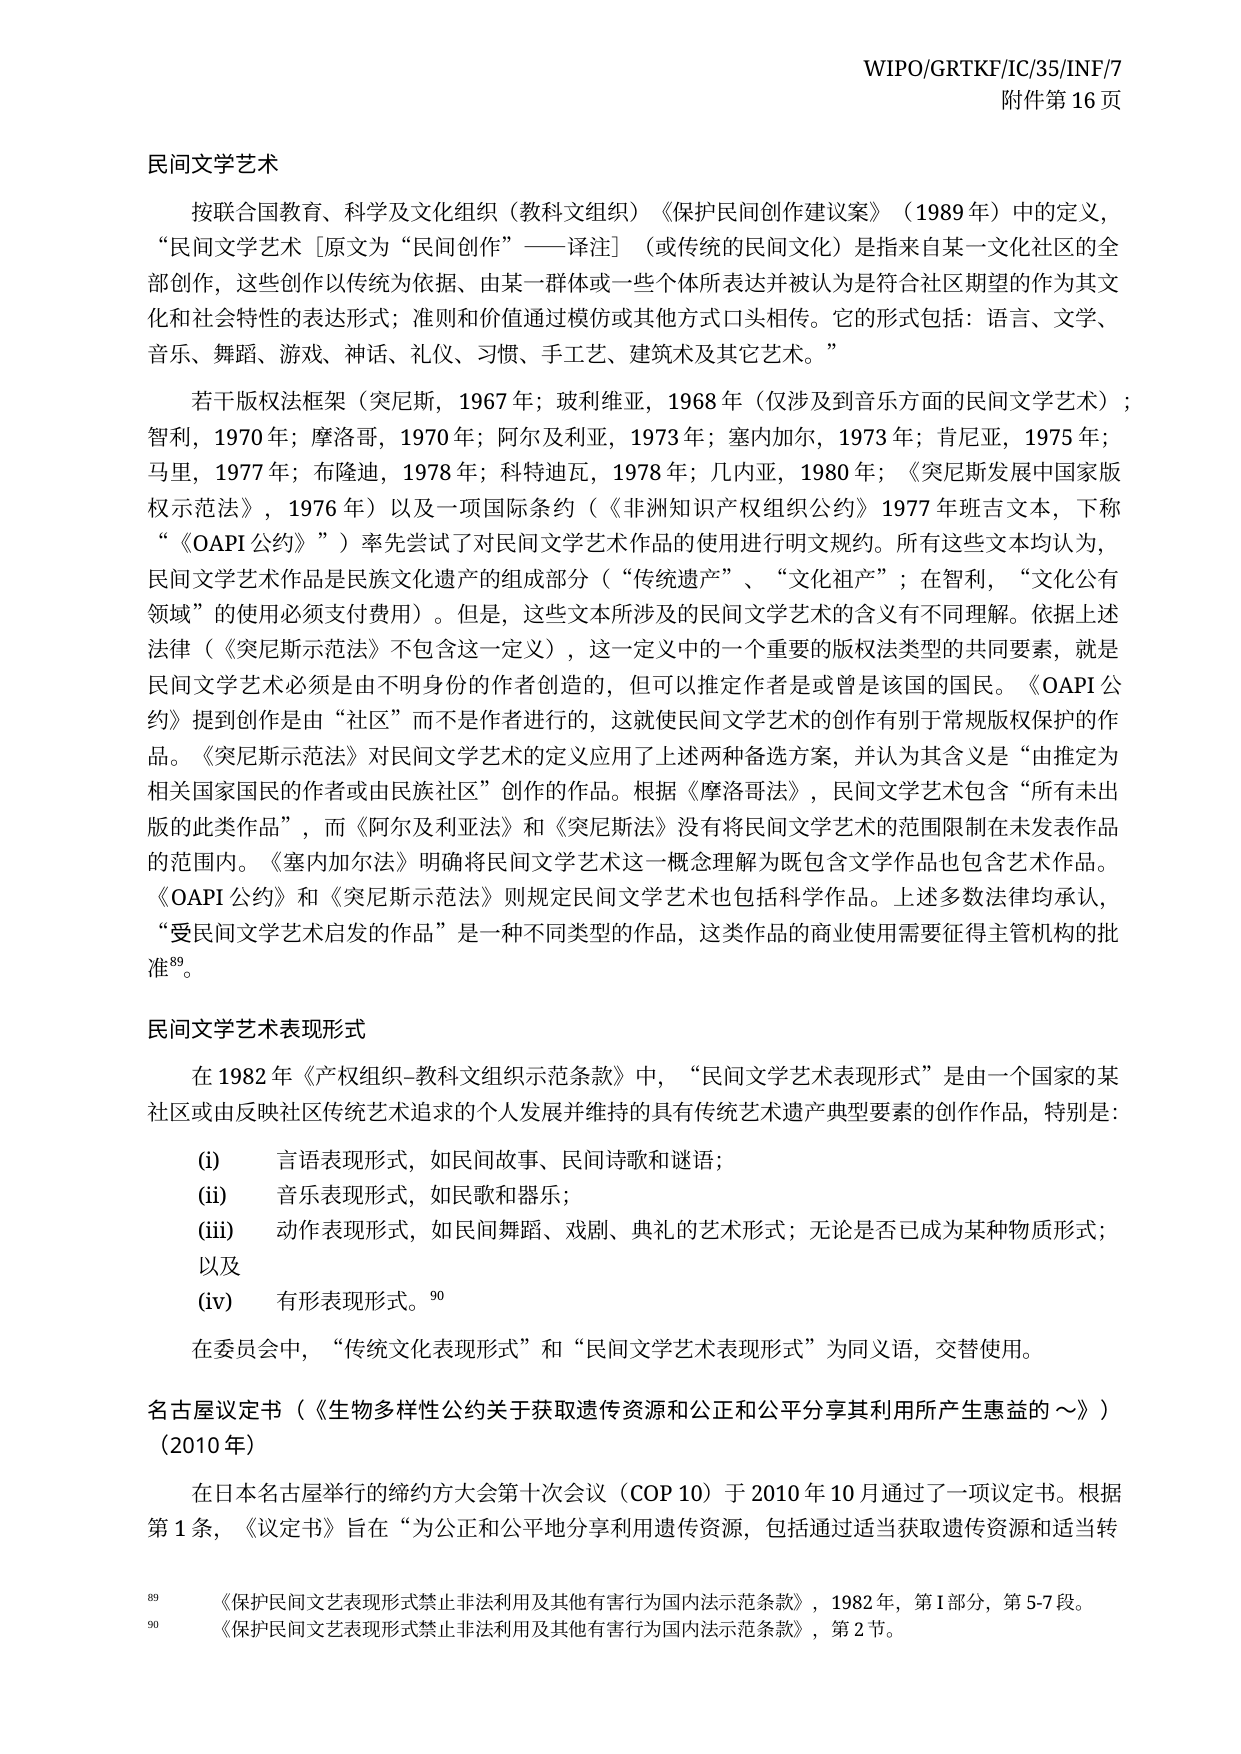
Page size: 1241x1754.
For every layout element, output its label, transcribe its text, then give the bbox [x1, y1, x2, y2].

text 名古屋议定书（《生物多样性公约关于获取遗传资源和公正和公平分享其利用所产生惠益的～》）（2010年） [148, 1389, 1122, 1460]
text (iii) 动作表现形式，如民间舞蹈、戏剧、典礼的艺术形式；无论是否已成为某种物质形式；以及 [198, 1210, 1122, 1281]
text (i) 言语表现形式，如民间故事、民间诗歌和谜语； [198, 1139, 1122, 1174]
text 民间文学艺术 [148, 143, 1122, 179]
text (ii) 音乐表现形式，如民歌和器乐； [198, 1174, 1122, 1210]
text 在委员会中，“传统文化表现形式”和“民间文学艺术表现形式”为同义语，交替使用。 [148, 1329, 1122, 1364]
text 在1982年《产权组织–教科文组织示范条款》中，“民间文学艺术表现形式”是由一个国家的某社区或由反映社区传统艺术追求的个人发展并维持的具有传统艺术遗产典型要素的创作作品，特别是： [148, 1056, 1122, 1127]
text 若干版权法框架（突尼斯，1967年；玻利维亚，1968年（仅涉及到音乐方面的民间文学艺术）；智利，1970年；摩洛哥，1970年；阿尔及利亚，1973年；塞内加尔，1973年；肯尼亚，1975年；马里，1977年；布隆迪，1978年；科特迪瓦，1978年；几内亚，1980年；《突尼斯发展中国家版权示范法》，1976年）以及一项国际条约（《非洲知识产权组织公约》1977年班吉文本，下称“《OAPI公约》”）率先尝试了对民间文学艺术作品的使用进行明文规约。所有这些文本均认为，民间文学艺术作品是民族文化遗产的组成部分（“传统遗产”、“文化祖产”；在智利，“文化公有领域”的使用必须支付费用）。但是，这些文本所涉及的民间文学艺术的含义有不同理解。依据上述法律（《突尼斯示范法》不包含这一定义），这一定义中的一个重要的版权法类型的共同要素，就是民间文学艺术必须是由不明身份的作者创造的，但可以推定作者是或曾是该国的国民。《OAPI公约》提到创作是由“社区”而不是作者进行的，这就使民间文学艺术的创作有别于常规版权保护的作品。《突尼斯示范法》对民间文学艺术的定义应用了上述两种备选方案，并认为其含义是“由推定为相关国家国民的作者或由民族社区”创作的作品。根据《摩洛哥法》，民间文学艺术包含“所有未出版的此类作品”，而《阿尔及利亚法》和《突尼斯法》没有将民间文学艺术的范围限制在未发表作品的范围内。《塞内加尔法》明确将民间文学艺术这一概念理解为既包含文学作品也包含艺术作品。《OAPI公约》和《突尼斯示范法》则规定民间文学艺术也包括科学作品。上述多数法律均承认，“受民间文学艺术启发的作品”是一种不同类型的作品，这类作品的商业使用需要征得主管机构的批准。 [148, 381, 1122, 983]
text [148, 1472, 1122, 1543]
text (iv) 有形表现形式。 [198, 1281, 1122, 1316]
text 按联合国教育、科学及文化组织（教科文组织）《保护民间创作建议案》（1989年）中的定义，“民间文学艺术［原文为“民间创作”——译注］（或传统的民间文化）是指来自某一文化社区的全部创作，这些创作以传统为依据、由某一群体或一些个体所表达并被认为是符合社区期望的作为其文化和社会特性的表达形式；准则和价值通过模仿或其他方式口头相传。它的形式包括：语言、文学、音乐、舞蹈、游戏、神话、礼仪、习惯、手工艺、建筑术及其它艺术。” [148, 191, 1122, 368]
text 民间文学艺术表现形式 [148, 1008, 1122, 1043]
